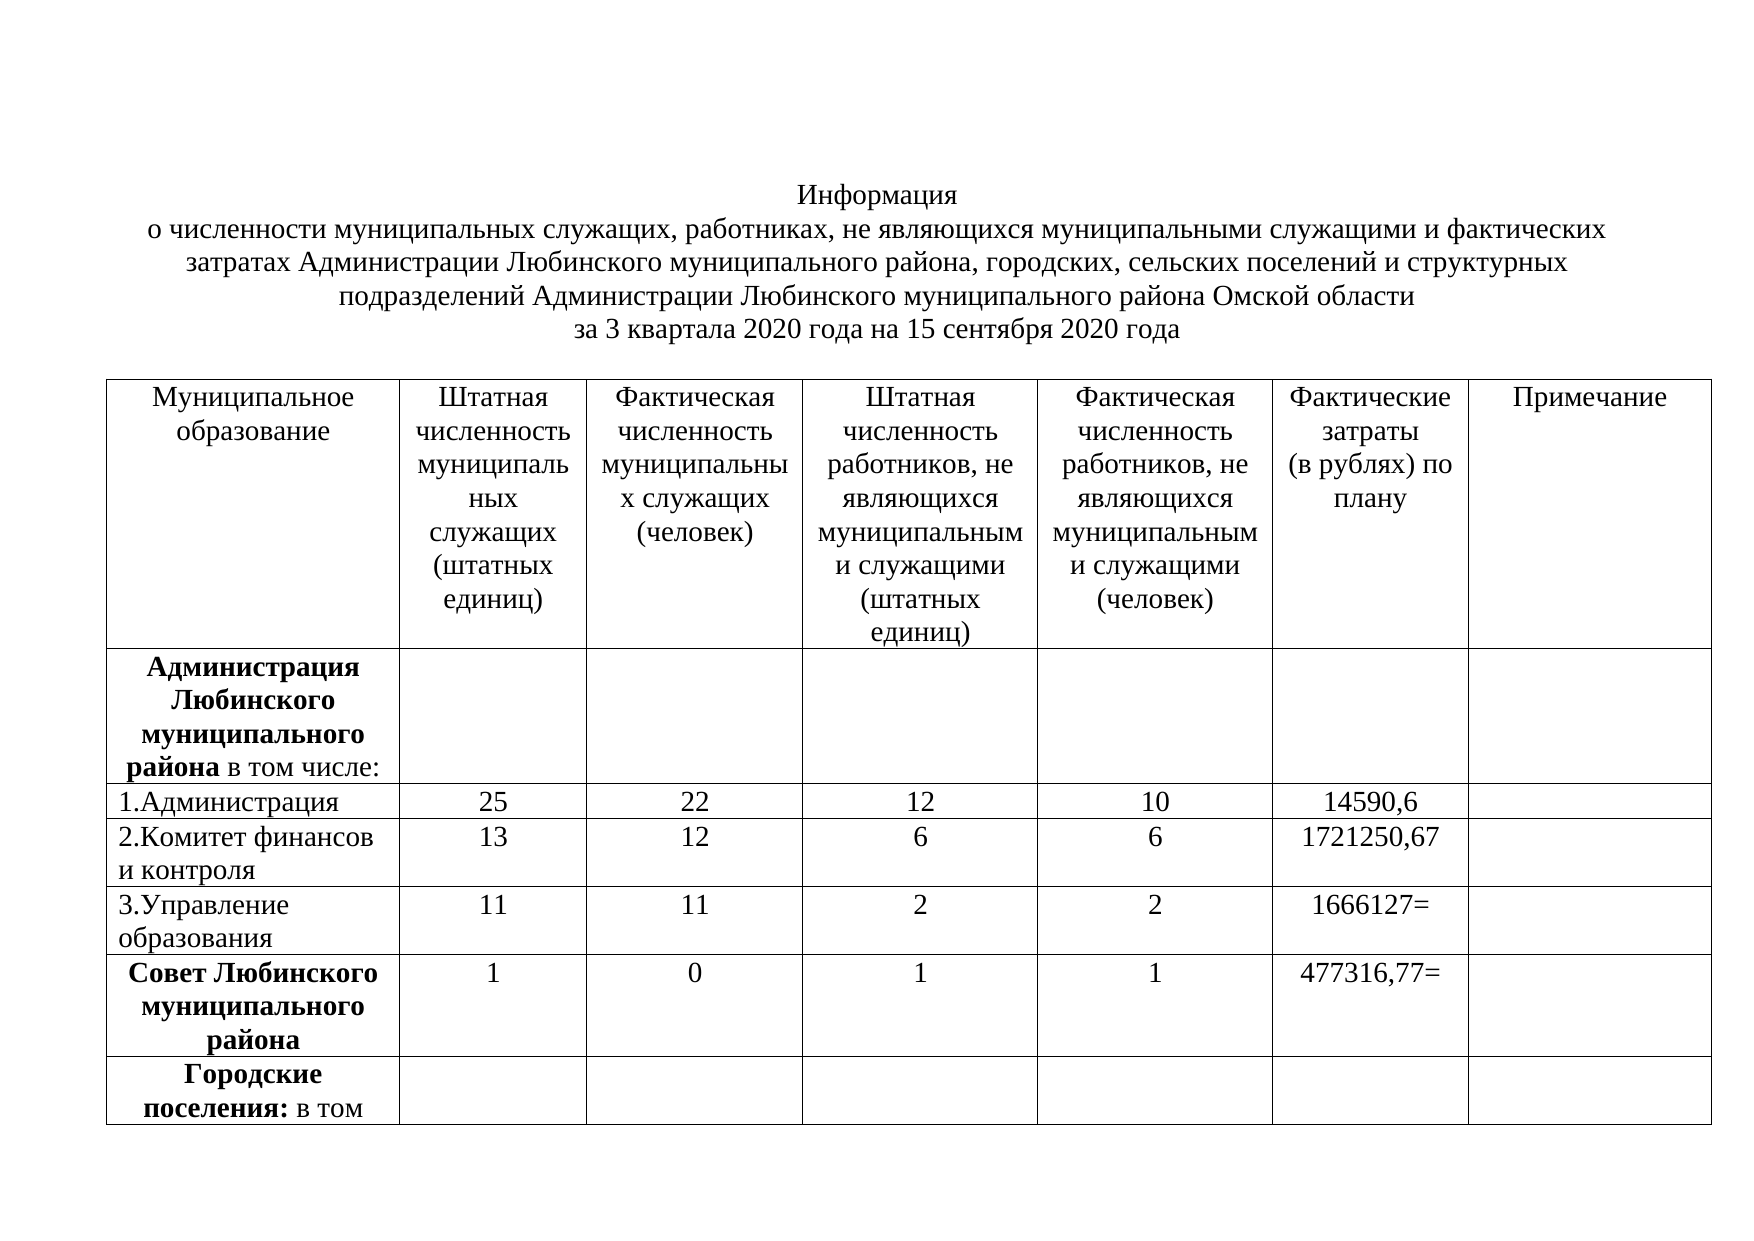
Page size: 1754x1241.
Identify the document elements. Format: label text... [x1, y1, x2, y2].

table_cell 1666127= [1273, 887, 1468, 954]
table_cell 2 [803, 887, 1037, 954]
table_cell [1469, 1057, 1711, 1124]
table_cell [1469, 955, 1711, 1056]
text Информация [118, 177, 1636, 211]
table_cell 0 [587, 955, 802, 1056]
table_cell [400, 1057, 586, 1124]
table_cell 2 [1038, 887, 1272, 954]
table_cell [1273, 1057, 1468, 1124]
table_cell 12 [803, 784, 1037, 818]
table_cell 1 [1038, 955, 1272, 1056]
table_cell [803, 1057, 1037, 1124]
table_cell 12 [587, 819, 802, 886]
table_header Штатная численность работников, не являющихся муниципальными служащими (штатных единиц) [803, 380, 1037, 648]
table_cell 6 [803, 819, 1037, 886]
table_cell 11 [587, 887, 802, 954]
table_cell [587, 1057, 802, 1124]
table_cell [1469, 784, 1711, 818]
table_cell 1 [400, 955, 586, 1056]
table_cell [1038, 649, 1272, 783]
table_cell Администрация Любинского муниципального района в том числе: [107, 649, 399, 783]
table_cell 14590,6 [1273, 784, 1468, 818]
table_cell [1469, 649, 1711, 783]
table_cell 1721250,67 [1273, 819, 1468, 886]
table_cell 11 [400, 887, 586, 954]
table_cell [107, 1057, 399, 1124]
table_cell [803, 649, 1037, 783]
table_cell 13 [400, 819, 586, 886]
table_cell Совет Любинского муниципального района [107, 955, 399, 1056]
table_cell [1038, 1057, 1272, 1124]
table_cell 22 [587, 784, 802, 818]
table_cell [1273, 649, 1468, 783]
table_cell [400, 649, 586, 783]
table_cell 2.Комитет финансов и контроля [107, 819, 399, 886]
table_cell 6 [1038, 819, 1272, 886]
table_cell 1 [803, 955, 1037, 1056]
table_header Муниципальное образование [107, 380, 399, 648]
table_header Фактическая численность муниципальных служащих (человек) [587, 380, 802, 648]
table_header Фактические затраты (в рублях) по плану [1273, 380, 1468, 648]
text за 3 квартала 2020 года на 15 сентября 2020 года [118, 311, 1636, 345]
text о численности муниципальных служащих, работниках, не являющихся муниципальными служащими и фактических затратах Администрации Любинского муниципального района, городских, сельских поселений и структурных подразделений Администрации Любинского муниципального района Омской области [118, 211, 1636, 311]
table_header Примечание [1469, 380, 1711, 648]
table_header Штатная численность муниципальных служащих (штатных единиц) [400, 380, 586, 648]
table_cell [1469, 887, 1711, 954]
table_cell 1.Администрация [107, 784, 399, 818]
table_cell [1469, 819, 1711, 886]
table_cell 477316,77= [1273, 955, 1468, 1056]
table_cell 25 [400, 784, 586, 818]
table_header Фактическая численность работников, не являющихся муниципальными служащими (человек) [1038, 380, 1272, 648]
table_cell 3.Управление образования [107, 887, 399, 954]
table_cell [587, 649, 802, 783]
table_cell 10 [1038, 784, 1272, 818]
